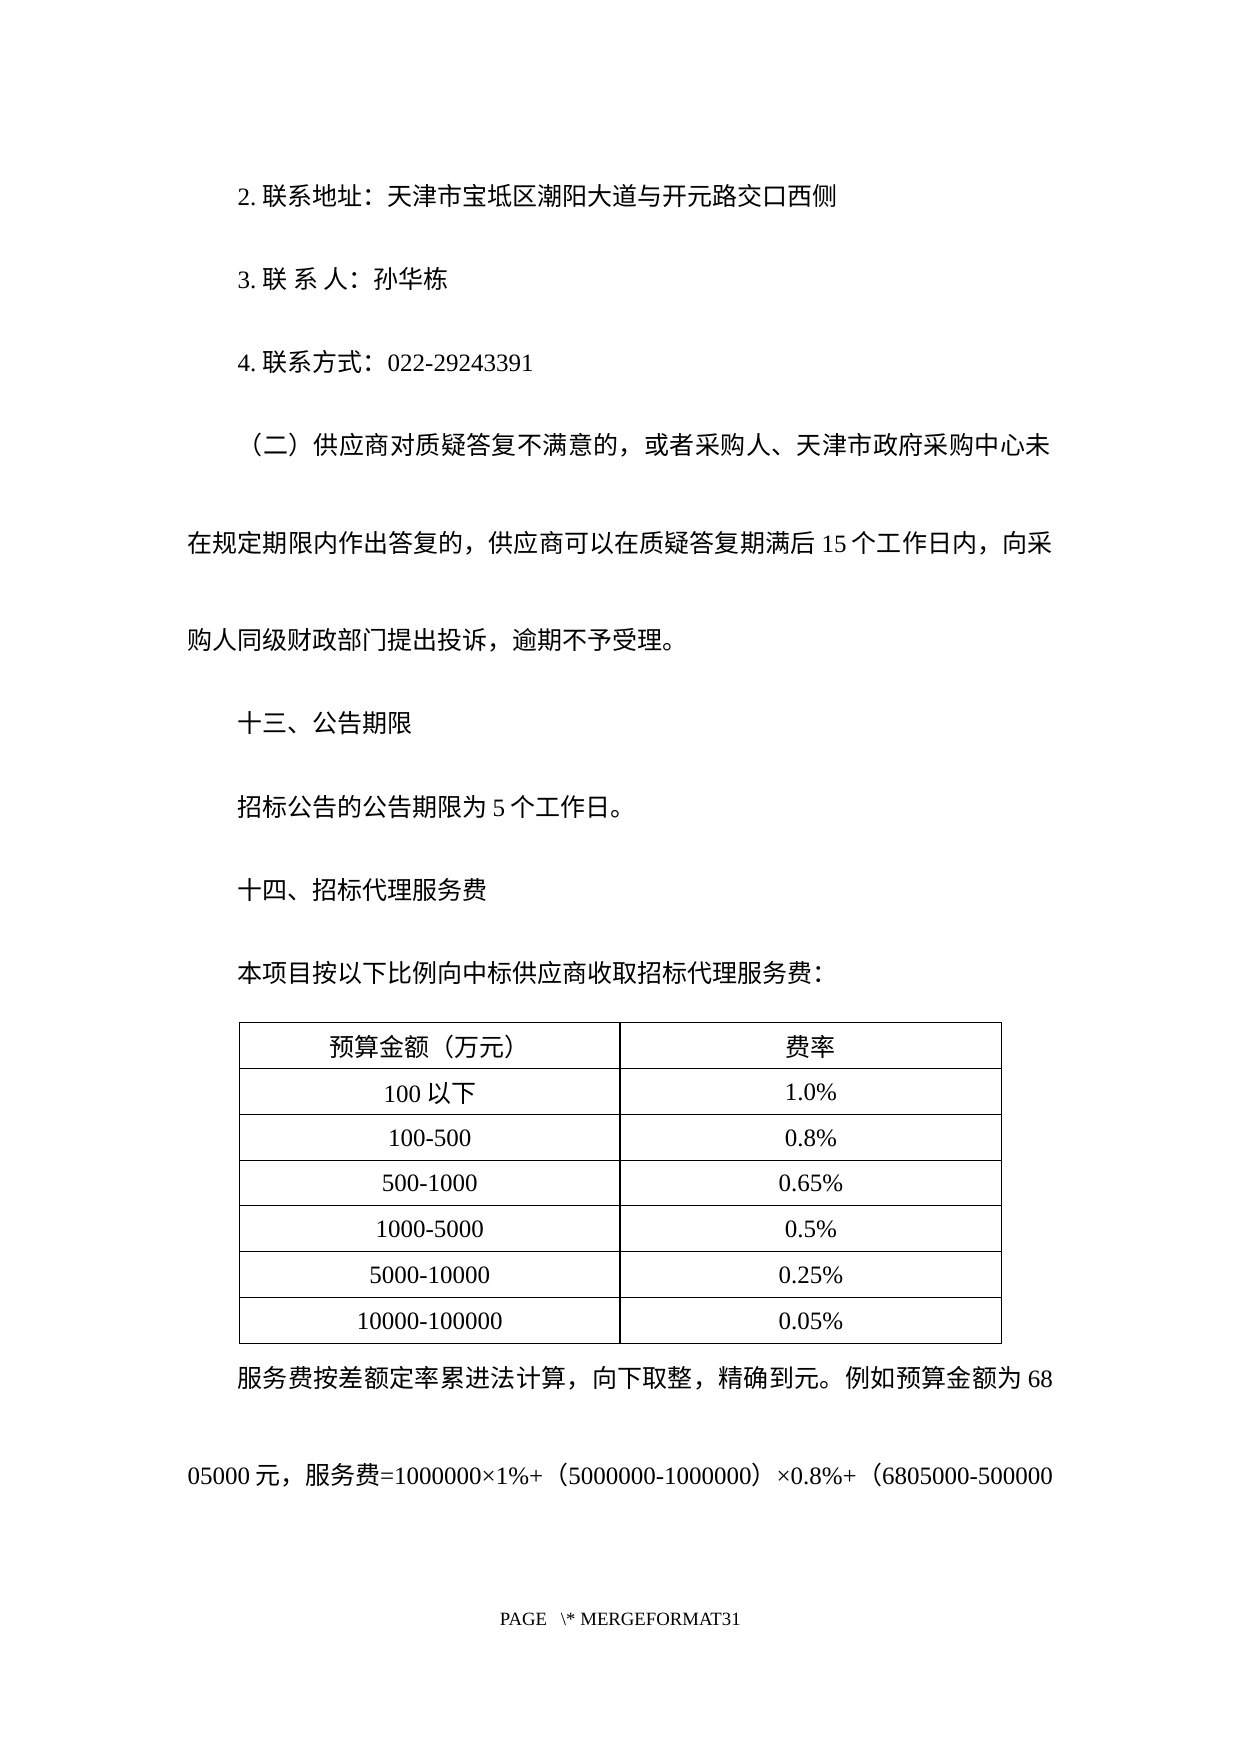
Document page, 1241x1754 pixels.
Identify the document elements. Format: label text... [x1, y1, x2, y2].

text 2. 联系地址：天津市宝坻区潮阳大道与开元路交口西侧 [187, 162, 1053, 227]
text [187, 1344, 1053, 1506]
table_cell 1.0% [621, 1069, 1001, 1114]
table_header 费率 [621, 1023, 1001, 1068]
table_cell 0.25% [621, 1252, 1001, 1297]
text 本项目按以下比例向中标供应商收取招标代理服务费： [187, 939, 1053, 1004]
table_cell 0.5% [621, 1206, 1001, 1251]
text 十三、公告期限 [187, 689, 1053, 754]
text 十四、招标代理服务费 [187, 856, 1053, 921]
table_cell 10000-100000 [240, 1298, 619, 1343]
table_cell 100-500 [240, 1115, 619, 1159]
text （二）供应商对质疑答复不满意的，或者采购人、天津市政府采购中心未在规定期限内作出答复的，供应商可以在质疑答复期满后15个工作日内，向采购人同级财政部门提出投诉，逾期不予受理。 [187, 411, 1053, 671]
table_cell 0.65% [621, 1161, 1001, 1205]
text 4. 联系方式：022-29243391 [187, 328, 1053, 393]
table_cell 500-1000 [240, 1161, 619, 1205]
table_header 预算金额（万元） [240, 1023, 619, 1068]
table_cell 0.8% [621, 1115, 1001, 1159]
text 3. 联 系 人：孙华栋 [187, 245, 1053, 310]
table_cell 0.05% [621, 1298, 1001, 1343]
text 招标公告的公告期限为5个工作日。 [187, 773, 1053, 838]
table_cell 5000-10000 [240, 1252, 619, 1297]
table_cell 1000-5000 [240, 1206, 619, 1251]
table_cell 100以下 [240, 1069, 619, 1114]
